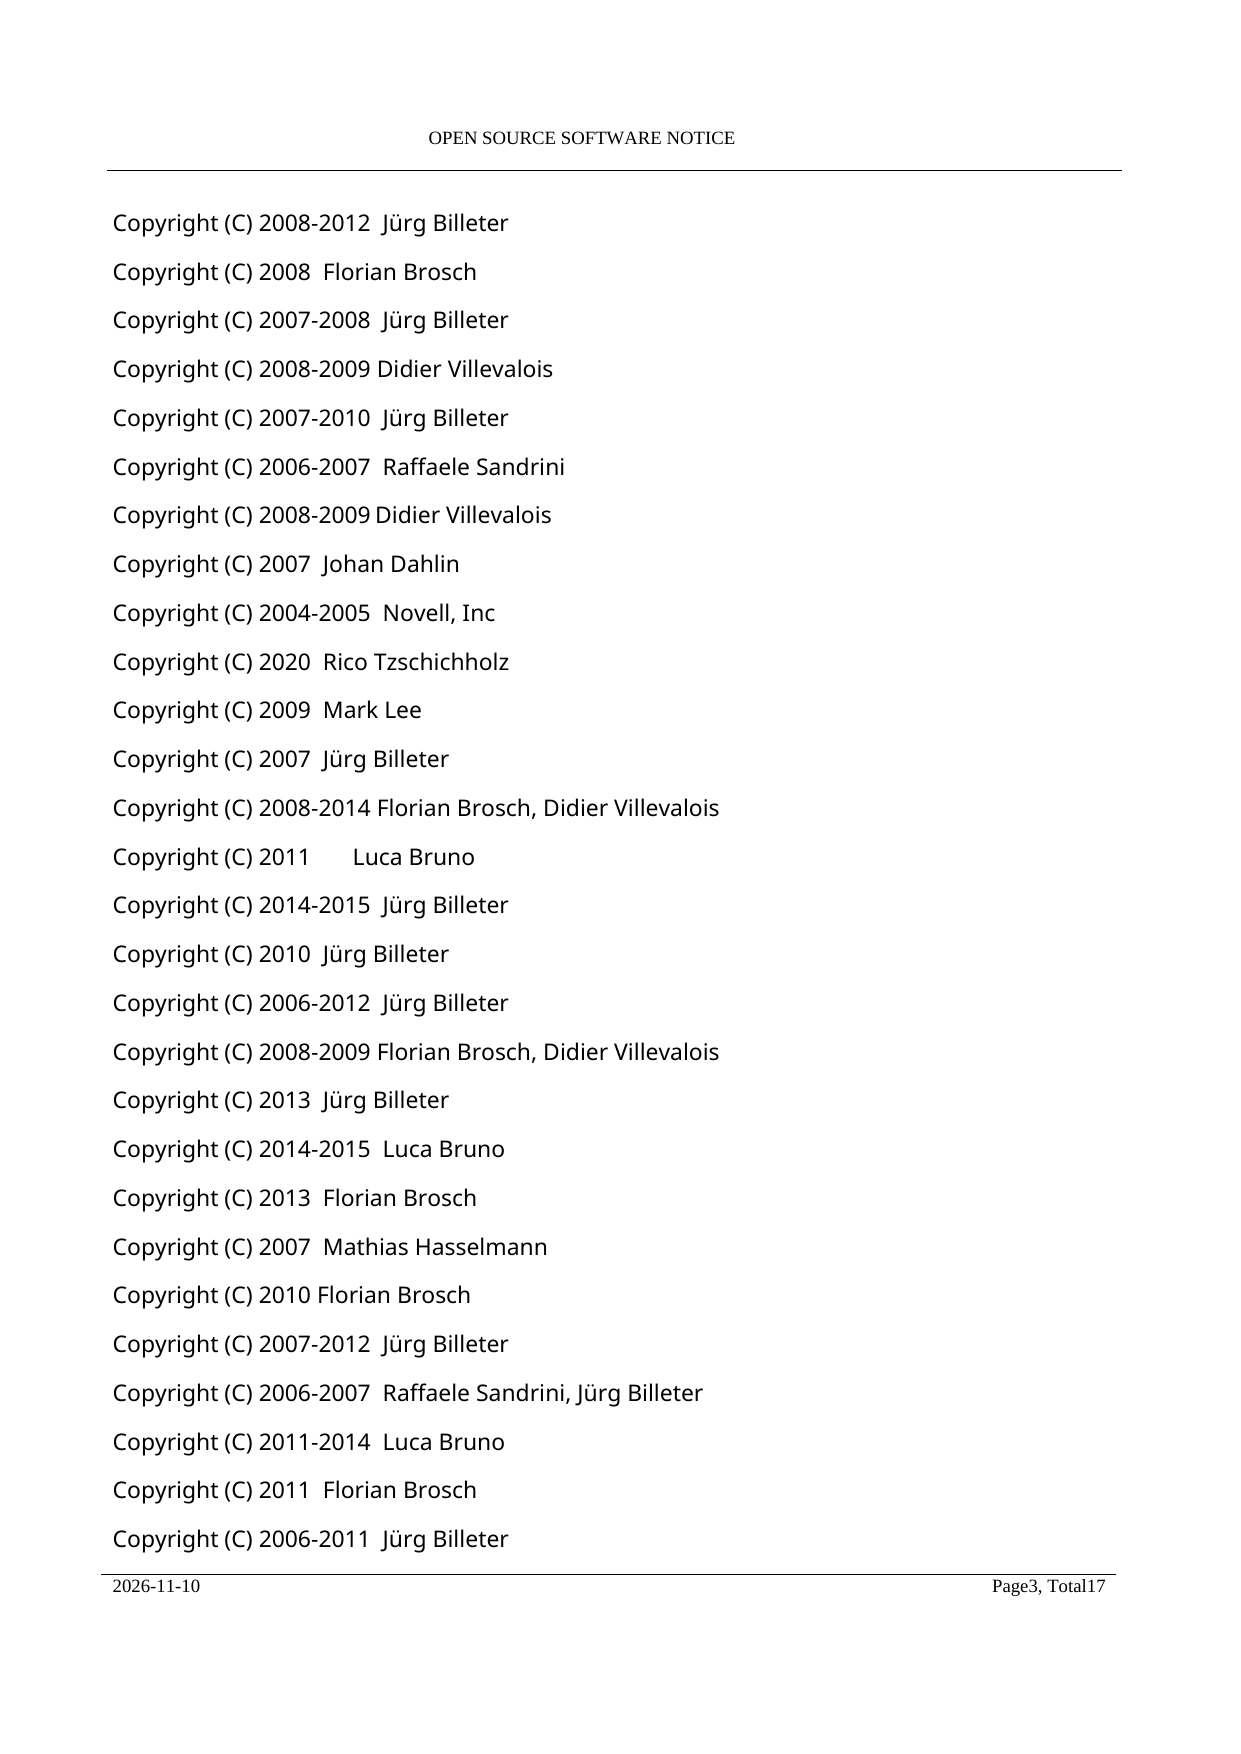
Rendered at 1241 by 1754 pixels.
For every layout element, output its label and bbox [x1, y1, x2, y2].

text [112, 206, 1128, 1555]
